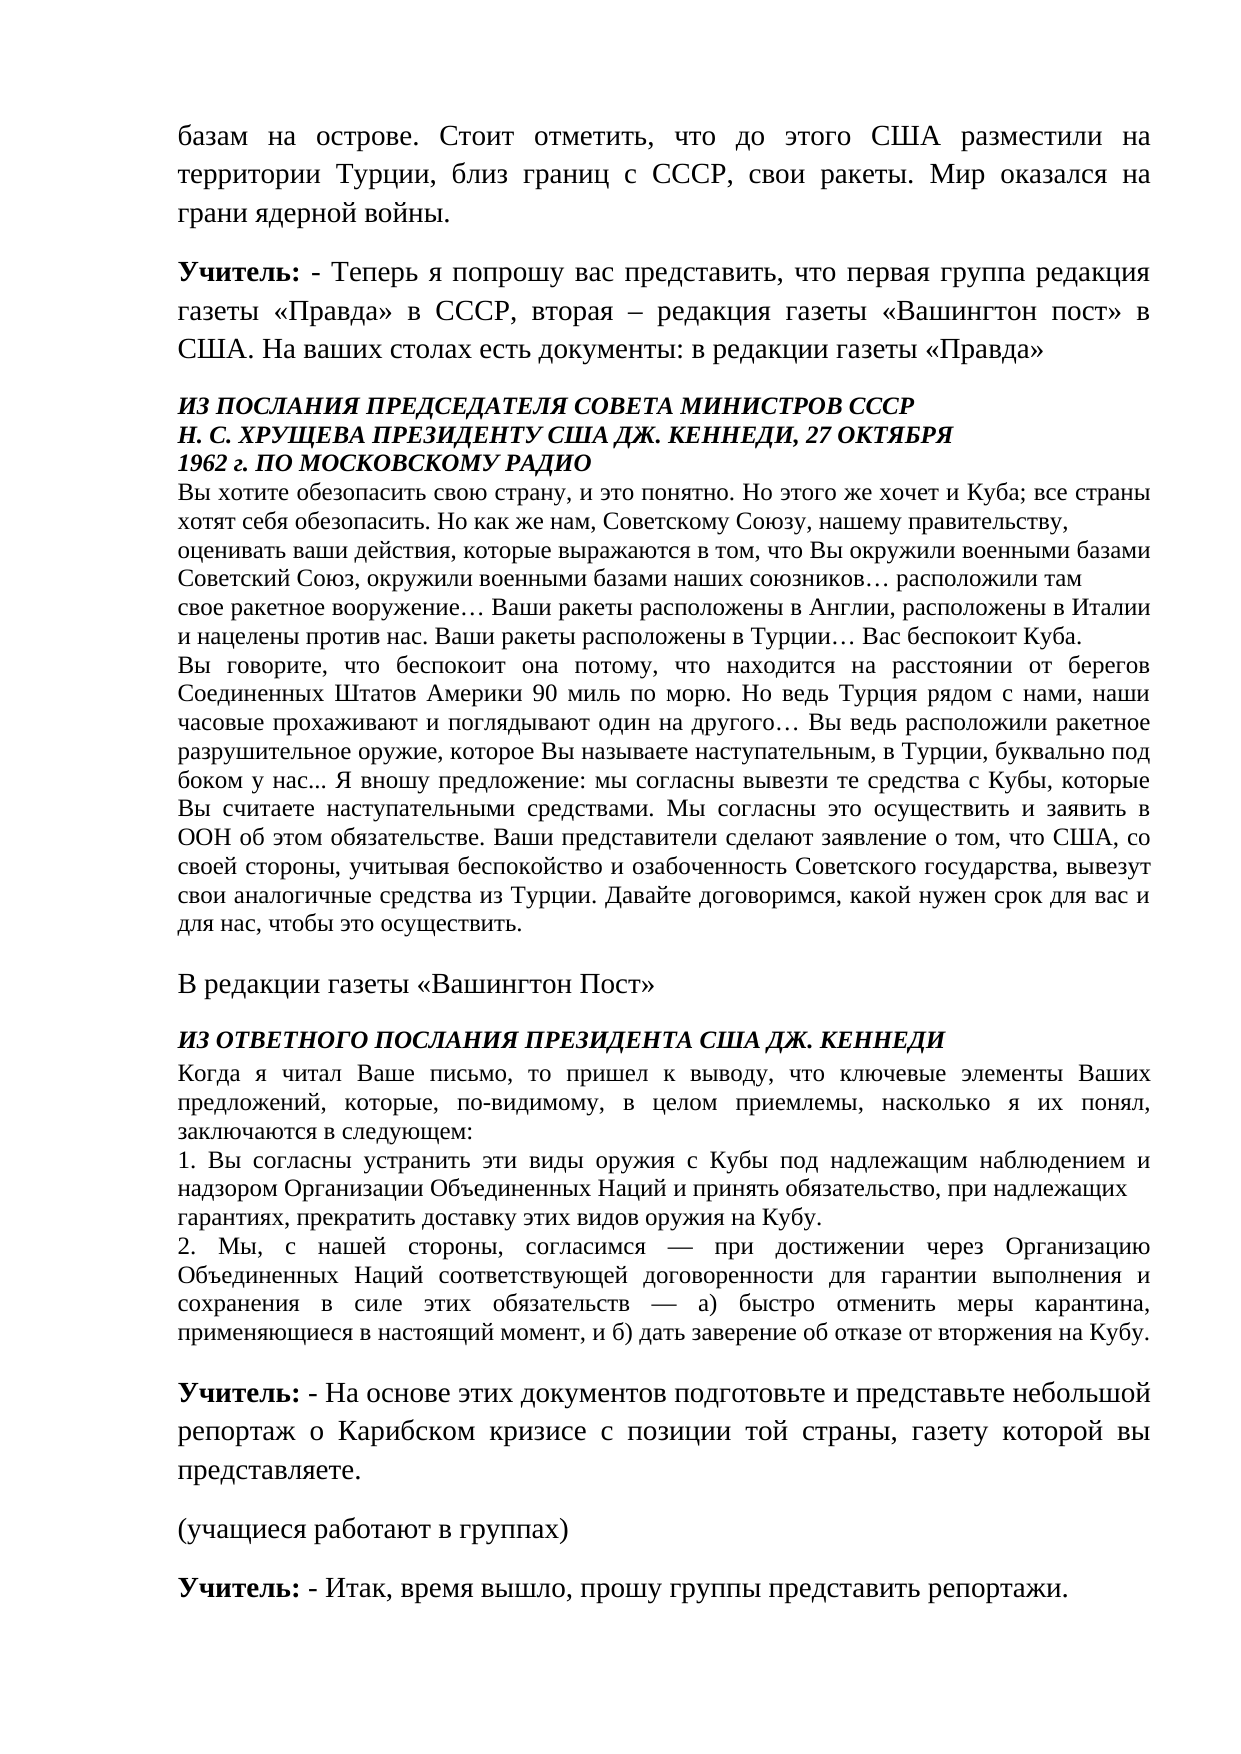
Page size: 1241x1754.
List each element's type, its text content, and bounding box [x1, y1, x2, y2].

text В редакции газеты «Вашингтон Пост» [177, 966, 1152, 999]
text Вы говорите, что беспокоит она потому, что находится на расстоянии от берегов Соединенных Штатов Америки по морю. Но ведь Турция рядом с нами, наши часовые прохаживают и поглядывают один на другого… Вы ведь расположили ракетное разрушительное оружие, которое Вы называете наступательным, в Турции, буквально под боком у нас... Я вношу предложение: мы согласны вывезти те средства с Кубы, которые Вы считаете наступательными средствами. Мы согласны это осуществить и заявить в ООН об этом обязательстве. Ваши представители сделают заявление о том, что США, со своей стороны, учитывая беспокойство и озабоченность Советского государства, вывезут свои аналогичные средства из Турции. Давайте договоримся, какой нужен срок для вас и для нас, чтобы это осуществить. [177, 650, 1152, 937]
text 2. Мы, с нашей стороны, согласимся — при достижении через Организацию Объединенных Наций соответствующей договоренности для гарантии выполнения и сохранения в силе этих обязательств — а) быстро отменить меры карантина, применяющиеся в настоящий момент, и б) дать заверение об отказе от вторжения на Кубу. [177, 1231, 1152, 1346]
text Вы хотите обезопасить свою страну, и это понятно. Но этого же хочет и Куба; все страны хотят себя обезопасить. Но как же нам, Советскому Союзу, нашему правительству, [177, 477, 1152, 535]
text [177, 118, 1152, 229]
text Учитель: - Теперь я попрошу вас представить, что первая группа редакция газеты «Правда» в СССР, вторая – редакция газеты «Вашингтон пост» в США. На ваших столах есть документы: в редакции газеты «Правда» [177, 254, 1152, 365]
text свое ракетное вооружение… Ваши ракеты расположены в Англии, расположены в Италии и нацелены против нас. Ваши ракеты расположены в Турции… Вас беспокоит Куба. [177, 592, 1152, 650]
text Когда я читал Ваше письмо, то пришел к выводу, что ключевые элементы Ваших предложений, которые, по-видимому, в целом приемлемы, насколько я их понял, заключаются в следующем: [177, 1058, 1152, 1145]
text (учащиеся работают в группах) [177, 1511, 1152, 1545]
text оценивать ваши действия, которые выражаются в том, что Вы окружили военными базами Советский Союз, окружили военными базами наших союзников… расположили там [177, 535, 1152, 592]
text гарантиях, прекратить доставку этих видов оружия на Кубу. [177, 1202, 1152, 1231]
text 1. Вы согласны устранить эти виды оружия с Кубы под надлежащим наблюдением и надзором Организации Объединенных Наций и принять обязательство, при надлежащих [177, 1145, 1152, 1202]
text ИЗ ПОСЛАНИЯ ПРЕДСЕДАТЕЛЯ СОВЕТА МИНИСТРОВ СССР [177, 391, 1152, 420]
text ИЗ ОТВЕТНОГО ПОСЛАНИЯ ПРЕЗИДЕНТА США ДЖ. КЕННЕДИ [177, 1025, 1152, 1054]
text . ПО МОСКОВСКОМУ РАДИО [177, 448, 1152, 477]
text Учитель: - На основе этих документов подготовьте и представьте небольшой репортаж о Карибском кризисе с позиции той страны, газету которой вы представляете. [177, 1375, 1152, 1485]
text Н. С. ХРУЩЕВА ПРЕЗИДЕНТУ США ДЖ. КЕННЕДИ, 27 ОКТЯБРЯ [177, 420, 1152, 448]
text Учитель: - Итак, время вышло, прошу группы представить репортажи. [177, 1571, 1152, 1604]
